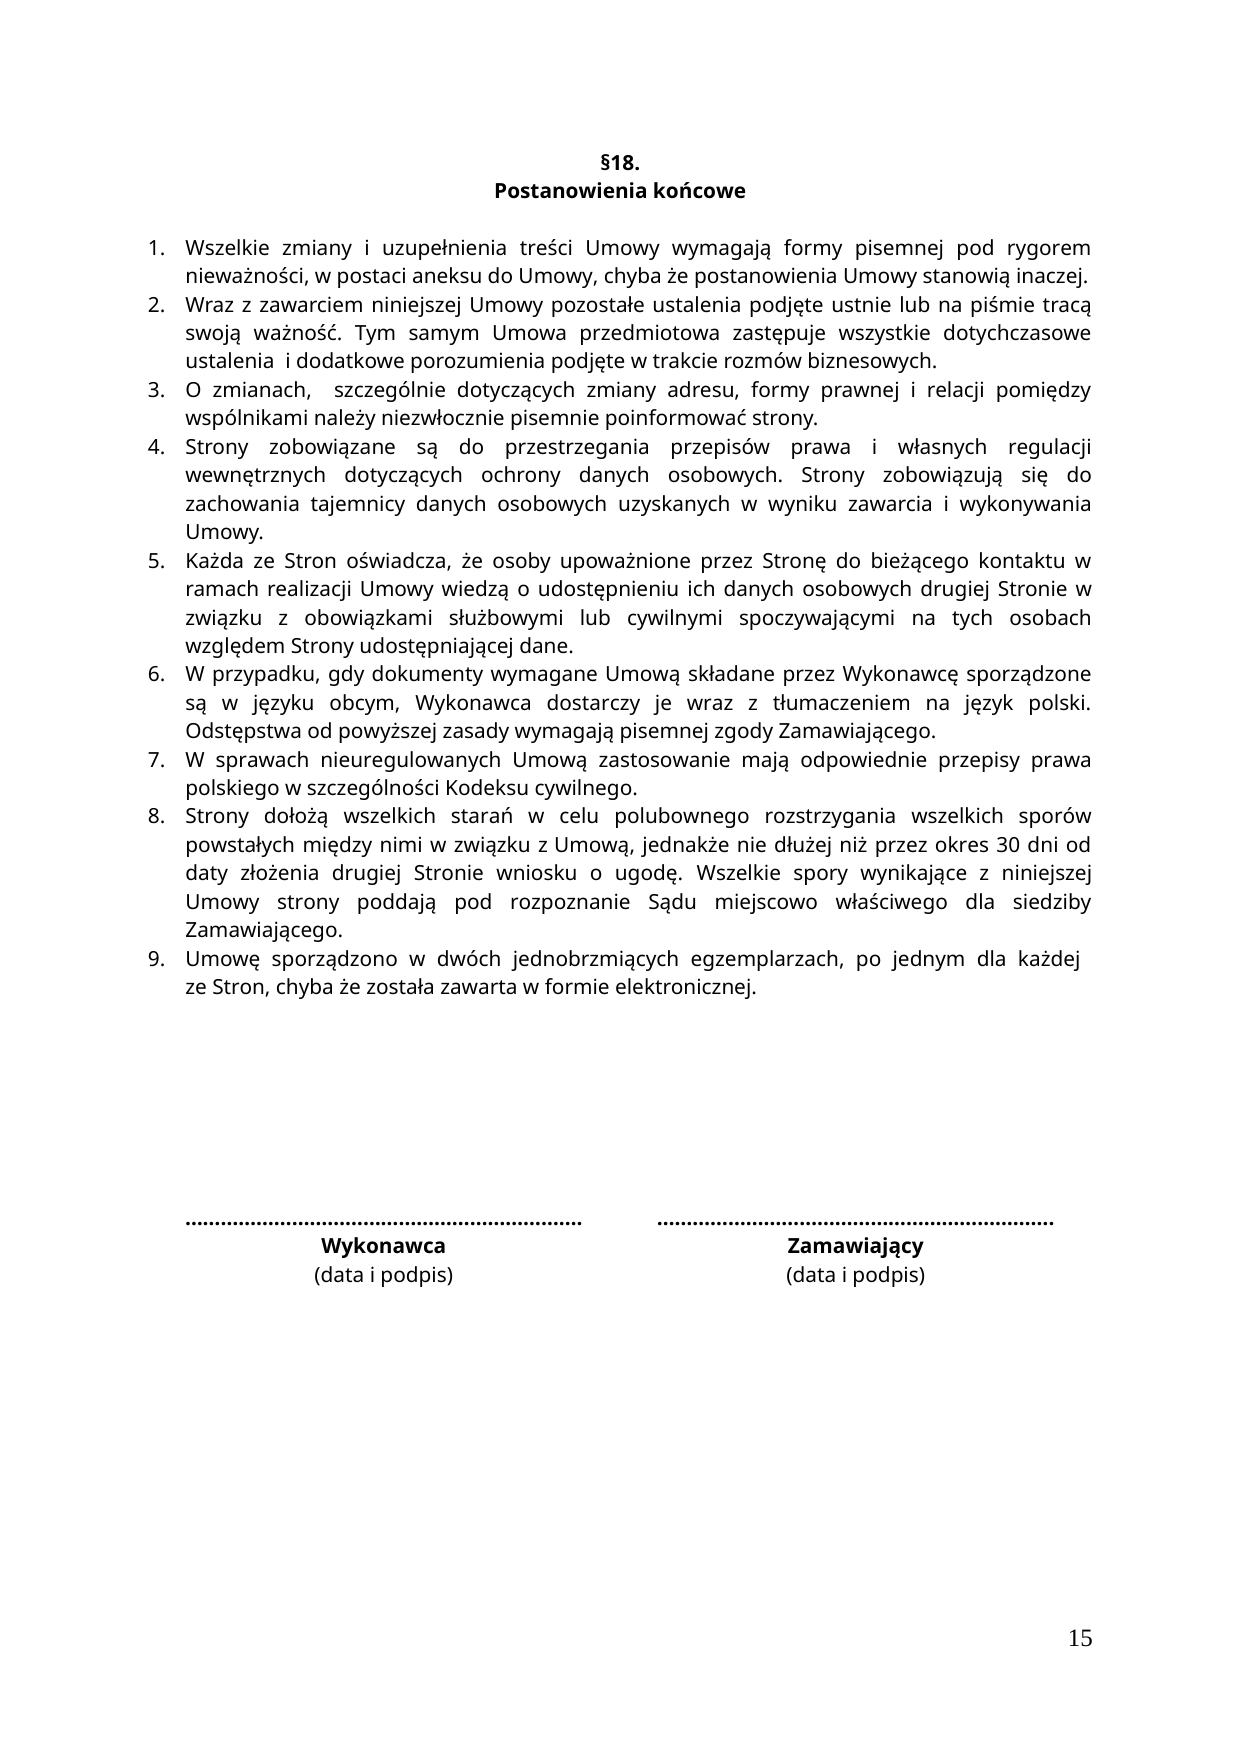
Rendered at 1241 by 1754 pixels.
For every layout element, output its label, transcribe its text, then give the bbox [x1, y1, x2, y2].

text §18. [148, 148, 1093, 176]
list Strony zobowiązane są do przestrzegania przepisów prawa i własnych regulacji wewnętrznych dotyczących ochrony danych osobowych. Strony zobowiązują się do zachowania tajemnicy danych osobowych uzyskanych w wyniku zawarcia i wykonywania Umowy. [148, 432, 1093, 546]
table_header …………………………………………………………. [620, 1029, 1092, 1232]
list Strony dołożą wszelkich starań w celu polubownego rozstrzygania wszelkich sporów powstałych między nimi w związku z Umową, jednakże nie dłużej niż przez okres 30 dni od daty złożenia drugiej Stronie wniosku o ugodę. Wszelkie spory wynikające z niniejszej Umowy strony poddają pod rozpoznanie Sądu miejscowo właściwego dla siedziby Zamawiającego. [148, 802, 1093, 944]
table_cell Wykonawca (data i podpis) [148, 1232, 619, 1288]
list Każda ze Stron oświadcza, że osoby upoważnione przez Stronę do bieżącego kontaktu w ramach realizacji Umowy wiedzą o udostępnieniu ich danych osobowych drugiej Stronie w związku z obowiązkami służbowymi lub cywilnymi spoczywającymi na tych osobach względem Strony udostępniającej dane. [148, 546, 1093, 659]
list Wraz z zawarciem niniejszej Umowy pozostałe ustalenia podjęte ustnie lub na piśmie tracą swoją ważność. Tym samym Umowa przedmiotowa zastępuje wszystkie dotychczasowe ustalenia i dodatkowe porozumienia podjęte w trakcie rozmów biznesowych. [148, 290, 1093, 375]
list Umowę sporządzono w dwóch jednobrzmiących egzemplarzach, po jednym dla każdej ze Stron, chyba że została zawarta w formie elektronicznej. [148, 944, 1093, 1001]
text Postanowienia końcowe [148, 176, 1093, 204]
list W przypadku, gdy dokumenty wymagane Umową składane przez Wykonawcę sporządzone są w języku obcym, Wykonawca dostarczy je wraz z tłumaczeniem na język polski. Odstępstwa od powyższej zasady wymagają pisemnej zgody Zamawiającego. [148, 659, 1093, 745]
list O zmianach, szczególnie dotyczących zmiany adresu, formy prawnej i relacji pomiędzy wspólnikami należy niezwłocznie pisemnie poinformować strony. [148, 375, 1093, 432]
list W sprawach nieuregulowanych Umową zastosowanie mają odpowiednie przepisy prawa polskiego w szczególności Kodeksu cywilnego. [148, 745, 1093, 802]
table_cell Zamawiający (data i podpis) [620, 1232, 1092, 1288]
list Wszelkie zmiany i uzupełnienia treści Umowy wymagają formy pisemnej pod rygorem nieważności, w postaci aneksu do Umowy, chyba że postanowienia Umowy stanowią inaczej. [148, 233, 1093, 290]
table_header …………………………………………………………. [148, 1029, 619, 1232]
